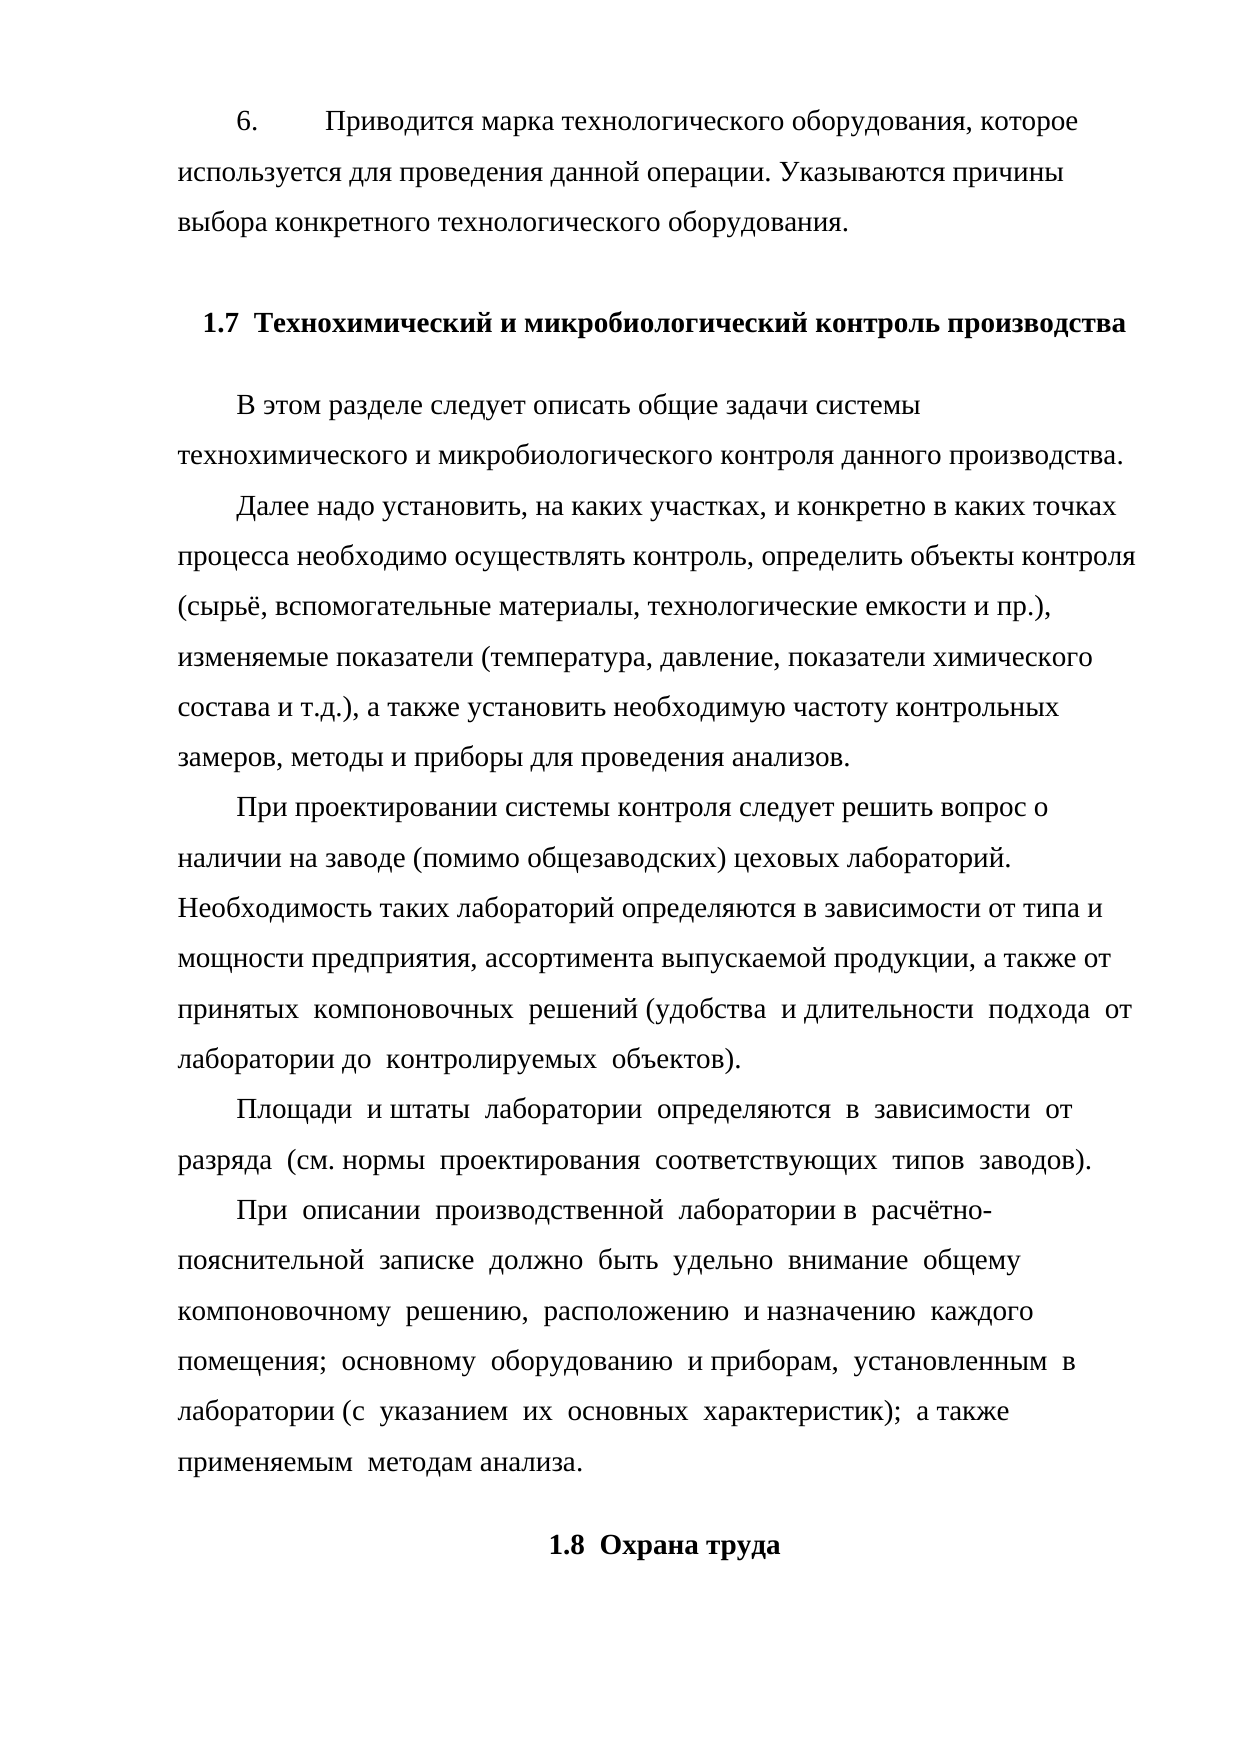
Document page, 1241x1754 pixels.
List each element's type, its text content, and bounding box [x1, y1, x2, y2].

text 6. Приводится марка технологического оборудования, которое используется для проведения данной операции. Указываются причины выбора конкретного технологического оборудования. [177, 103, 1152, 238]
text Далее надо установить, на каких участках, и конкретно в каких точках процесса необходимо осуществлять контроль, определить объекты контроля (сырьё, вспомогательные материалы, технологические емкости и пр.), изменяемые показатели (температура, давление, показатели химического состава и т.д.), а также установить необходимую частоту контрольных замеров, методы и приборы для проведения анализов. [177, 488, 1152, 773]
text При проектировании системы контроля следует решить вопрос о наличии на заводе (помимо общезаводских) цеховых лабораторий. Необходимость таких лабораторий определяются в зависимости от типа и мощности предприятия, ассортимента выпускаемой продукции, а также от принятых компоновочных решений (удобства и длительности подхода от лаборатории до контролируемых объектов). [177, 789, 1152, 1075]
text Площади и штаты лаборатории определяются в зависимости от разряда (см. нормы проектирования соответствующих типов заводов). [177, 1091, 1152, 1175]
text При описании производственной лаборатории в расчётно-пояснительной записке должно быть удельно внимание общему компоновочному решению, расположению и назначению каждого помещения; основному оборудованию и приборам, установленным в лаборатории (с указанием их основных характеристик); а также применяемым методам анализа. [177, 1192, 1152, 1477]
subtitle 1.7 Технохимический и микробиологический контроль производства [177, 305, 1152, 338]
text В этом разделе следует описать общие задачи системы технохимического и микробиологического контроля данного производства. [177, 387, 1152, 471]
subtitle 1.8 Охрана труда [177, 1527, 1152, 1561]
